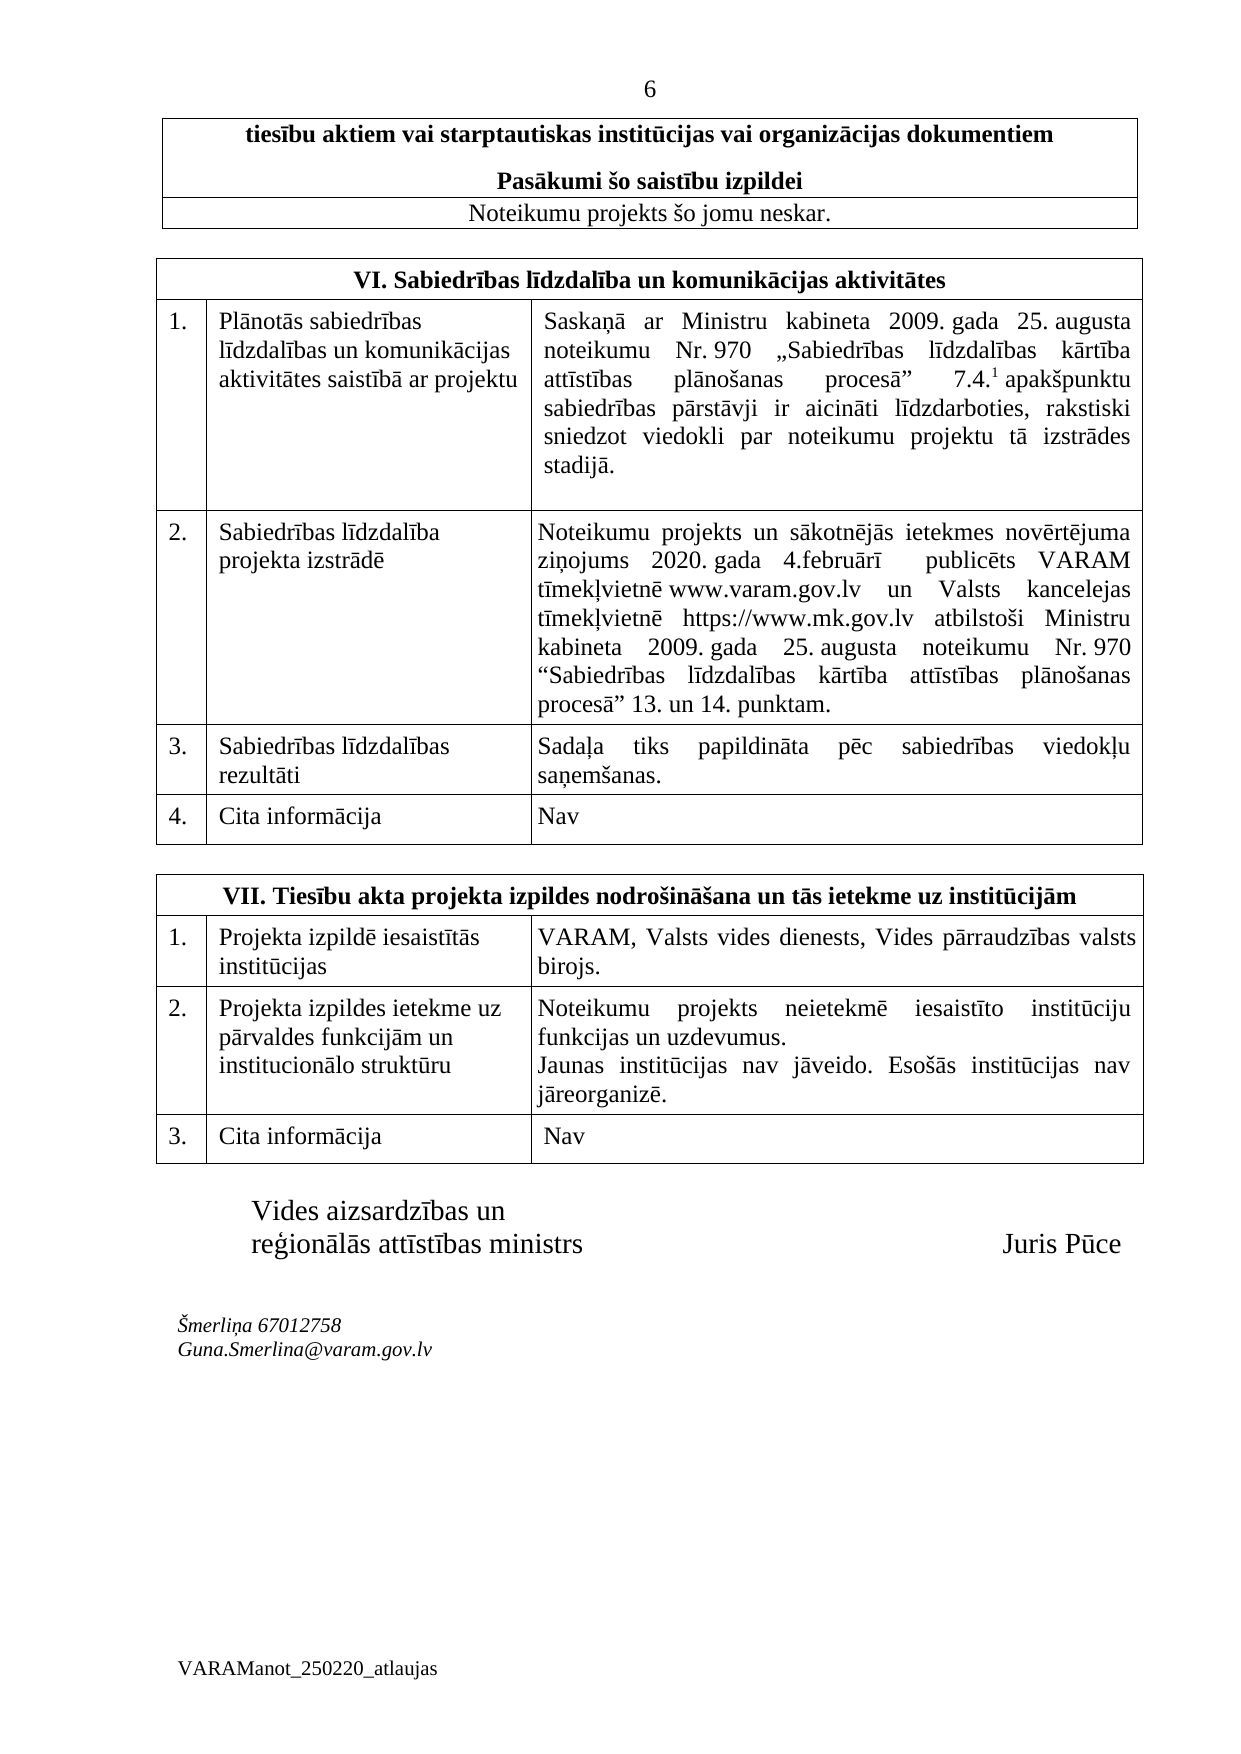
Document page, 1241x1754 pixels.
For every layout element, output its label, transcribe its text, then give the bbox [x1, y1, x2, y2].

table_cell Cita informācija [207, 1115, 531, 1163]
table_cell Noteikumu projekts un sākotnējās ietekmes novērtējuma ziņojums 2020. gada 4.februārī publicēts VARAM tīmekļvietnē www.varam.gov.lv un Valsts kancelejas tīmekļvietnē https://www.mk.gov.lv atbilstoši Ministru kabineta 2009. gada 25. augusta noteikumu Nr. 970 “Sabiedrības līdzdalības kārtība attīstības plānošanas procesā” 13. un 14. punktam. [532, 511, 1142, 724]
table_cell 3. [157, 725, 206, 794]
table_cell VARAM, Valsts vides dienests, Vides pārraudzības valsts birojs. [532, 916, 1143, 986]
table_cell 2. [157, 987, 206, 1114]
table_cell Plānotās sabiedrības līdzdalības un komunikācijas aktivitātes saistībā ar projektu [207, 300, 531, 510]
table_cell Nav [532, 1115, 1143, 1163]
table_cell 4. [157, 795, 206, 844]
table_cell Projekta izpildē iesaistītās institūcijas [207, 916, 531, 986]
text Vides aizsardzības un [177, 1193, 1122, 1227]
table_cell Noteikumu projekts neietekmē iesaistīto institūciju funkcijas un uzdevumus. Jaunas institūcijas nav jāveido. Esošās institūcijas nav jāreorganizē. [532, 987, 1143, 1114]
table_cell Cita informācija [207, 795, 531, 844]
table_cell 2. [157, 511, 206, 724]
table_header VI. Sabiedrības līdzdalība un komunikācijas aktivitātes [157, 259, 1142, 299]
table_cell Projekta izpildes ietekme uz pārvaldes funkcijām un institucionālo struktūru [207, 987, 531, 1114]
table_cell Sabiedrības līdzdalības rezultāti [207, 725, 531, 794]
table_cell Nav [532, 795, 1142, 844]
table_cell Saskaņā ar Ministru kabineta 2009. gada 25. augusta noteikumu Nr. 970 „Sabiedrības līdzdalības kārtība attīstības plānošanas procesā” 7.4.1 apakšpunktu sabiedrības pārstāvji ir aicināti līdzdarboties, rakstiski sniedzot viedokli par noteikumu projektu tā izstrādes stadijā. [532, 300, 1142, 510]
table_cell 1. [157, 300, 206, 510]
text reģionālās attīstības ministrs Juris Pūce [177, 1227, 1122, 1260]
table_header VII. Tiesību akta projekta izpildes nodrošināšana un tās ietekme uz institūcijām [157, 875, 1143, 915]
text Guna.Smerlina@varam.gov.lv [177, 1337, 1122, 1361]
table_cell Sabiedrības līdzdalība projekta izstrādē [207, 511, 531, 724]
table_cell 3. [157, 1115, 206, 1163]
table_cell 1. [157, 916, 206, 986]
table_cell Noteikumu projekts šo jomu neskar. [163, 198, 1137, 228]
text Šmerliņa 67012758 [177, 1313, 1122, 1337]
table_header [163, 119, 1137, 197]
table_cell Sadaļa tiks papildināta pēc sabiedrības viedokļu saņemšanas. [532, 725, 1142, 794]
